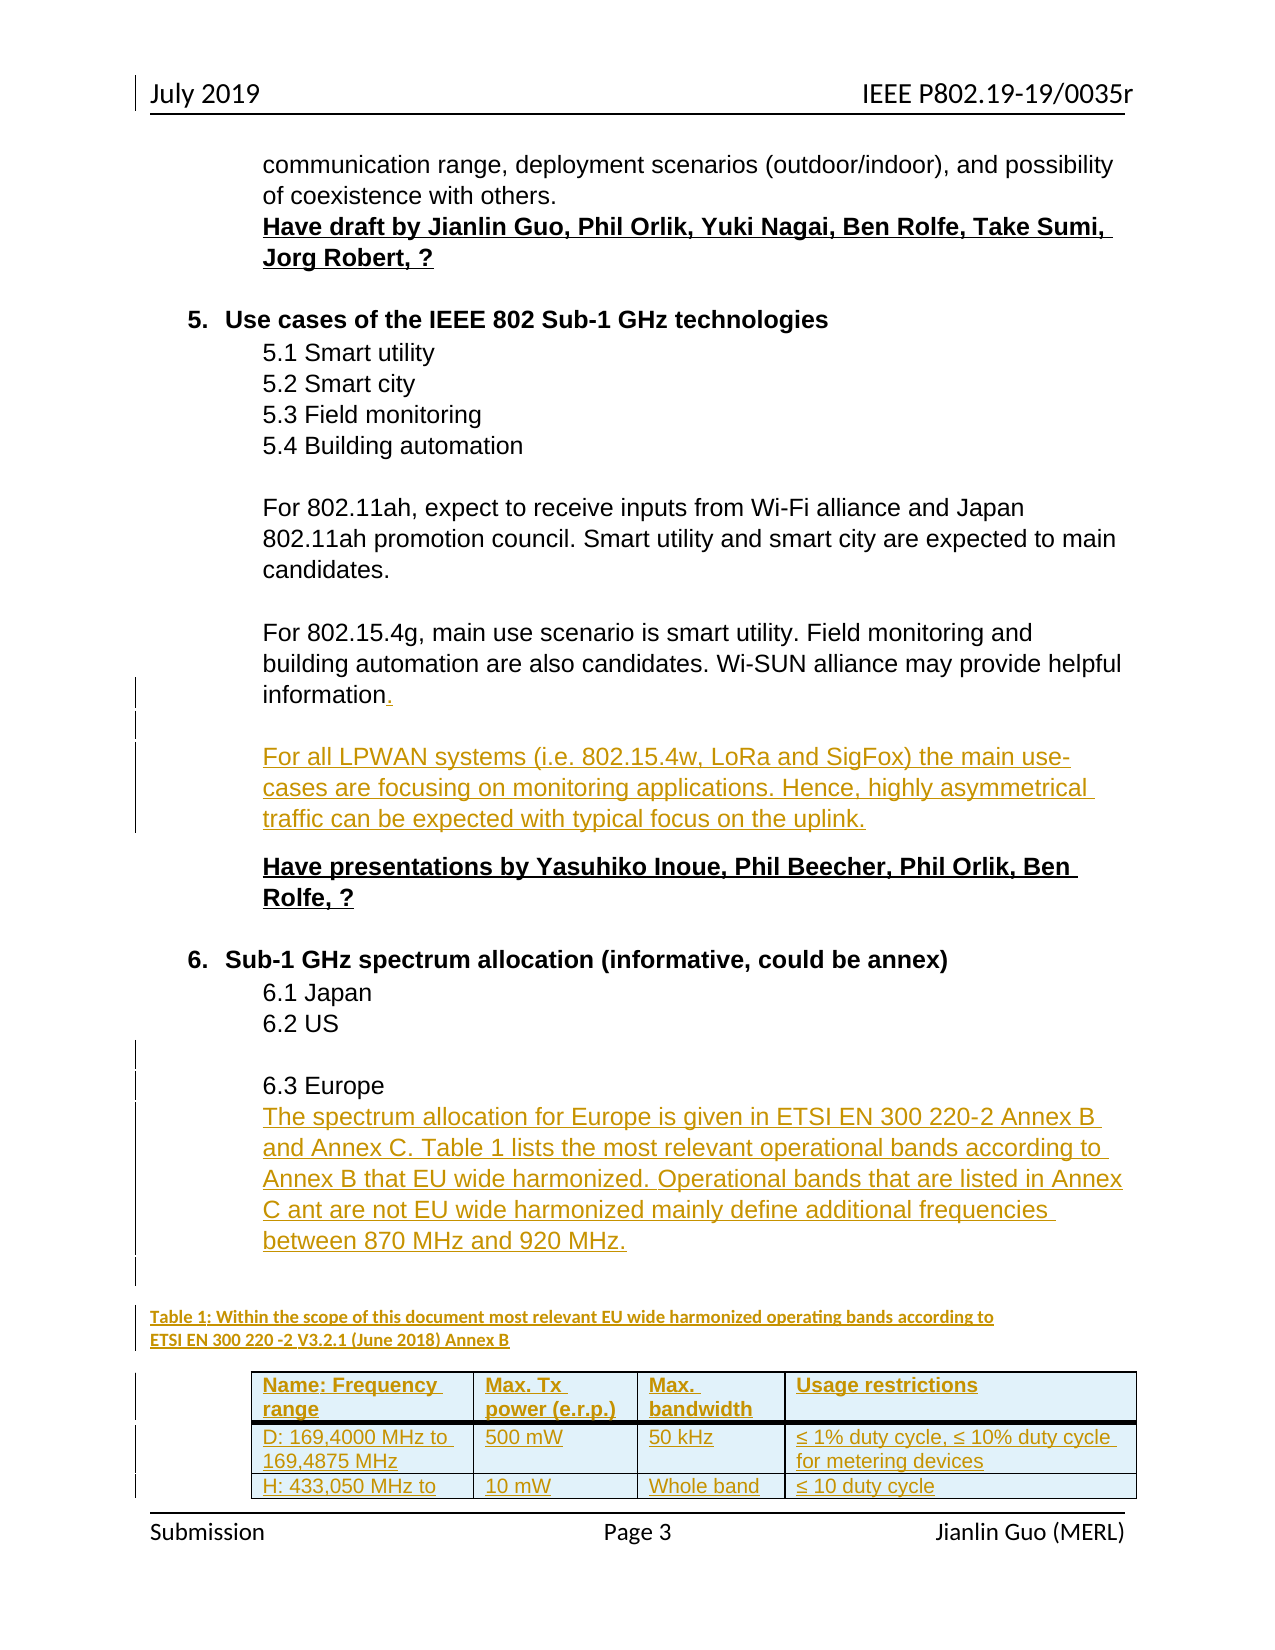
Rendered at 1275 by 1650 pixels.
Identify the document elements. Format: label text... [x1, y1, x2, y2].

text Have draft by Jianlin Guo, Phil Orlik, Yuki Nagai, Ben Rolfe, Take Sumi, Jorg Robert, ? [262, 212, 1125, 272]
list 5.3 Field monitoring [262, 400, 1125, 429]
list 6.2 US [262, 1009, 1125, 1037]
list 5.2 Smart city [262, 369, 1125, 398]
list 5.1 Smart utility [262, 338, 1125, 367]
text Have presentations by Yasuhiko Inoue, Phil Beecher, Phil Orlik, Ben Rolfe, ? [262, 852, 1125, 911]
list 6.3 Europe [262, 1071, 1125, 1099]
list Sub-1 GHz spectrum allocation (informative, could be annex) [187, 945, 1125, 973]
list For 802.15.4g, main use scenario is smart utility. Field monitoring and building automation are also candidates. Wi-SUN alliance may provide helpful information [262, 618, 1125, 708]
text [262, 150, 1125, 210]
list For 802.11ah, expect to receive inputs from Wi-Fi alliance and Japan 802.11ah promotion council. Smart utility and smart city are expected to main candidates. [262, 493, 1125, 584]
list 6.1 Japan [262, 978, 1125, 1006]
list 5.4 Building automation [262, 431, 1125, 460]
list Use cases of the IEEE 802 Sub-1 GHz technologies [187, 305, 1125, 334]
